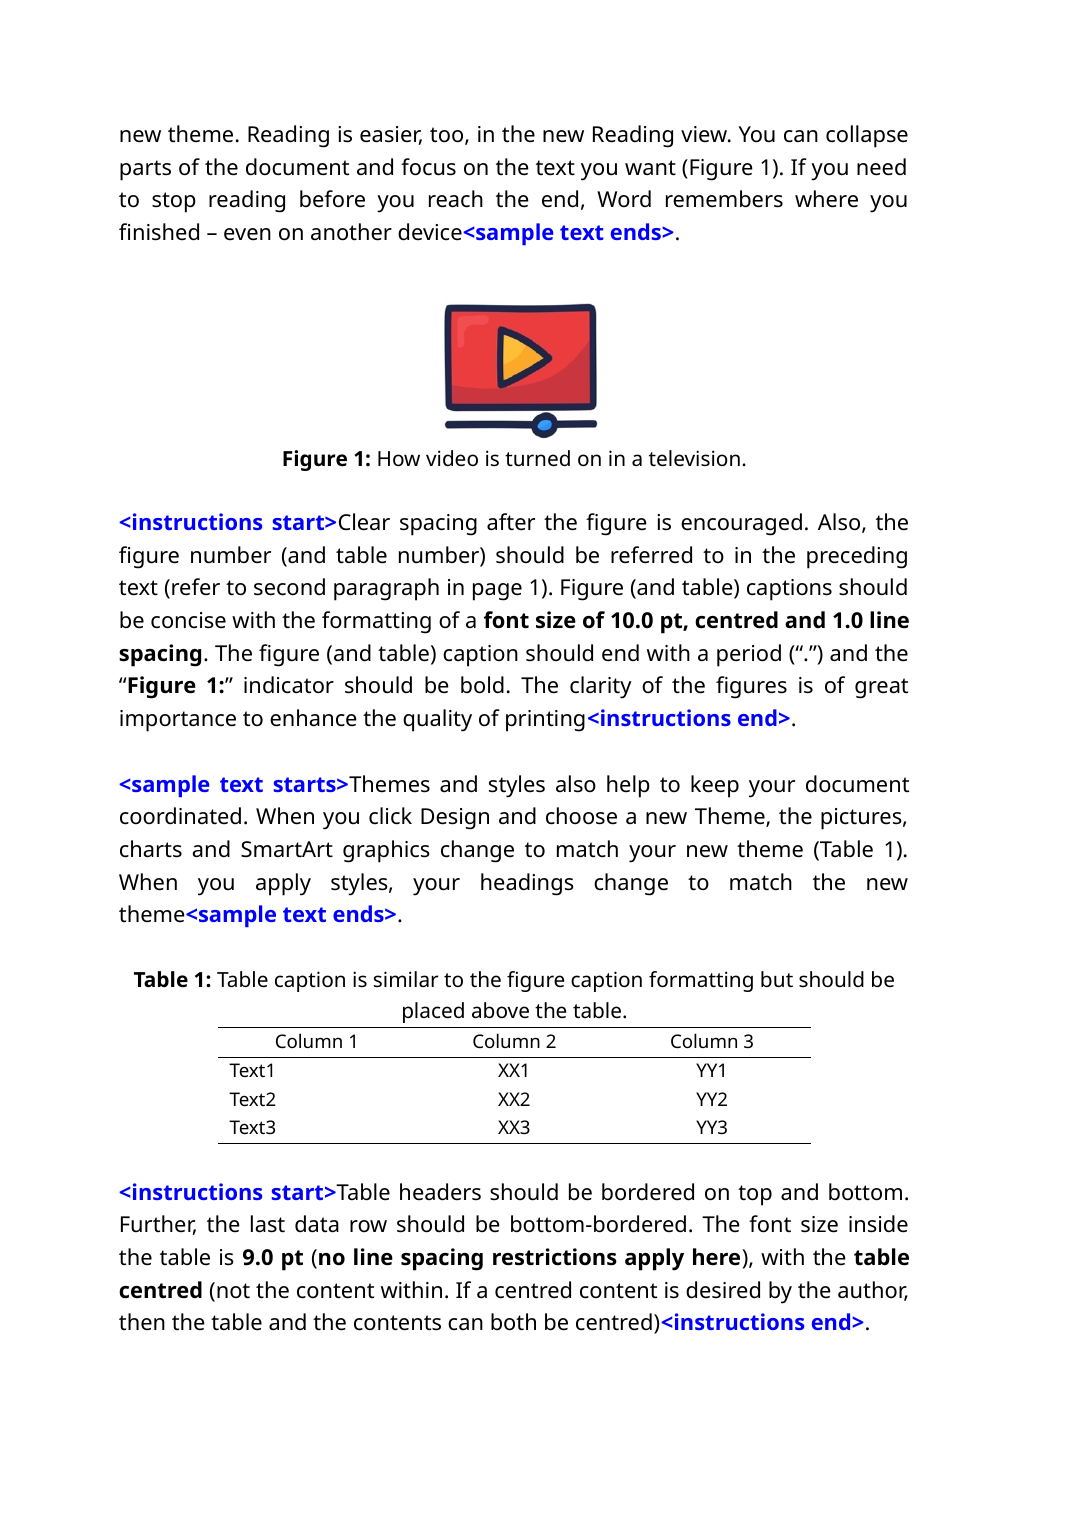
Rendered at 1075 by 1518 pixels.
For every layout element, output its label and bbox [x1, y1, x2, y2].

picture [440, 300, 603, 439]
